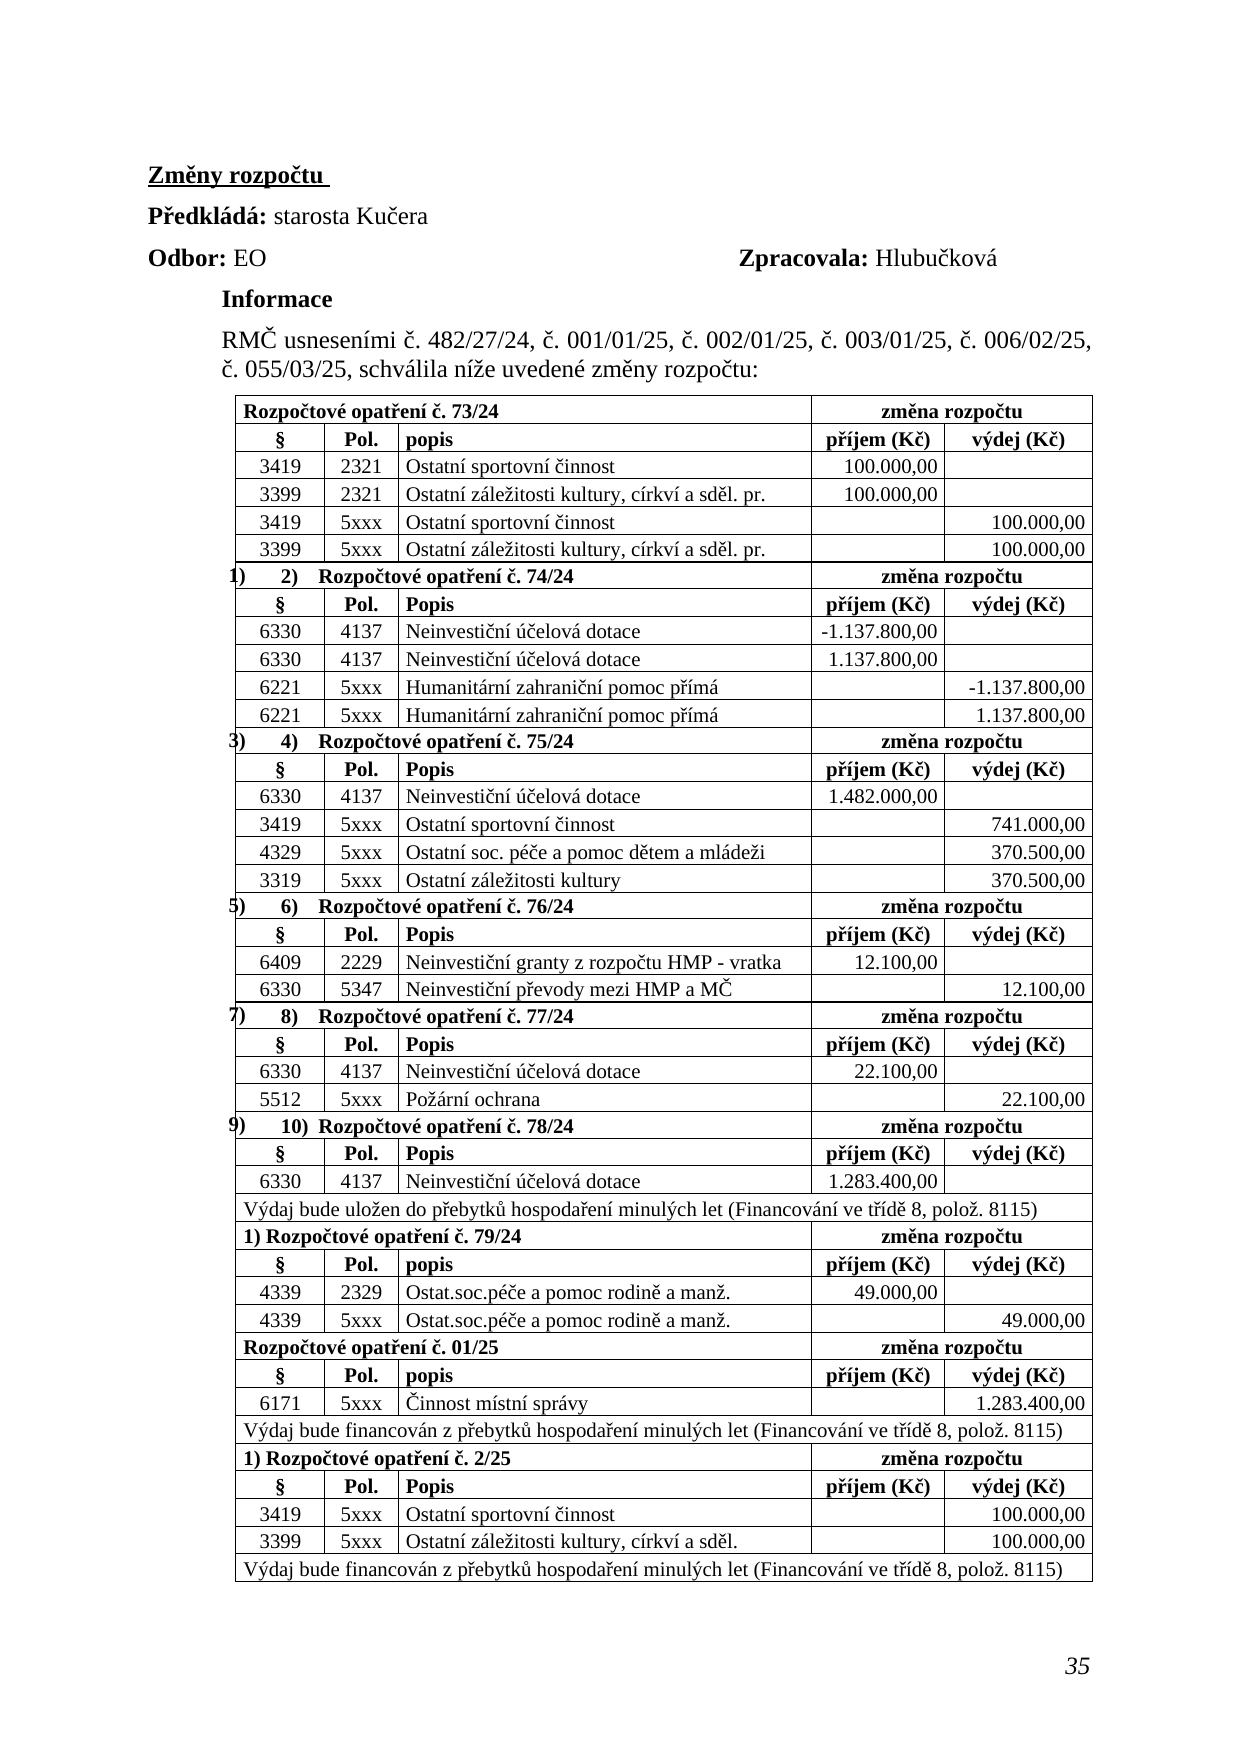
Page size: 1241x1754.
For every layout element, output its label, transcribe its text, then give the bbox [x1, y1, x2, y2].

table_cell změna rozpočtu [812, 1222, 1092, 1248]
table_cell Výdaj bude uložen do přebytků hospodaření minulých let (Financování ve třídě 8, polož. 8115) [236, 1194, 1092, 1221]
table_cell 741.000,00 [945, 810, 1092, 836]
table_cell 5xxx [325, 865, 398, 892]
table_cell 4137 [325, 617, 398, 643]
table_cell popis [399, 424, 811, 451]
table_cell Neinvestiční účelová dotace [399, 617, 811, 643]
table_cell Ostatní záležitosti kultury, církví a sděl. pr. [399, 535, 811, 561]
table_cell 5xxx [325, 672, 398, 699]
table_cell Neinvestiční účelová dotace [399, 645, 811, 671]
table_cell 4339 [236, 1305, 324, 1332]
table_cell 4329 [236, 837, 324, 864]
table_cell Pol. [325, 1471, 398, 1498]
text Změny rozpočtu [148, 160, 1092, 189]
table_cell 6330 [236, 975, 324, 1001]
table_cell Humanitární zahraniční pomoc přímá [399, 672, 811, 699]
table_cell Ostatní záležitosti kultury, církví a sděl. pr. [399, 479, 811, 506]
table_cell 49.000,00 [812, 1277, 944, 1304]
table_cell popis [399, 1360, 811, 1387]
table_cell Rozpočtové opatření č. 01/25 [236, 1333, 811, 1359]
table_cell 3399 [236, 479, 324, 506]
table_cell výdej (Kč) [945, 754, 1092, 781]
table_cell 1.283.400,00 [945, 1388, 1092, 1415]
table_header změna rozpočtu [812, 396, 1092, 423]
table_cell [945, 1057, 1092, 1083]
table_cell 2229 [325, 947, 398, 974]
text Odbor: EO Zpracovala: Hlubučková [148, 243, 1092, 271]
table_cell 3399 [236, 535, 324, 561]
table_cell 3419 [236, 507, 324, 534]
table_cell Rozpočtové opatření č. 76/24 [236, 893, 811, 918]
table_cell 6409 [236, 947, 324, 974]
table_cell příjem (Kč) [812, 1139, 944, 1165]
table_cell Popis [399, 754, 811, 781]
table_cell [945, 452, 1092, 478]
table_cell příjem (Kč) [812, 424, 944, 451]
table_cell [945, 1277, 1092, 1304]
text RMČ usneseními č. 482/27/24, č. 001/01/25, č. 002/01/25, č. 003/01/25, č. 006/02/25, č. 055/03/25, schválila níže uvedené změny rozpočtu: [221, 325, 1092, 383]
table_cell příjem (Kč) [812, 589, 944, 616]
table_cell 5xxx [325, 507, 398, 534]
table_cell Popis [399, 1139, 811, 1165]
table_cell Pol. [325, 424, 398, 451]
table_cell 6330 [236, 1057, 324, 1083]
table_cell 100.000,00 [812, 479, 944, 506]
table_cell -1.137.800,00 [945, 672, 1092, 699]
table_cell § [236, 919, 324, 946]
table_cell Ostat.soc.péče a pomoc rodině a manž. [399, 1305, 811, 1332]
table_cell změna rozpočtu [812, 1112, 1092, 1138]
table_cell 1) Rozpočtové opatření č. 79/24 [236, 1222, 811, 1248]
table_cell změna rozpočtu [812, 1444, 1092, 1470]
table_cell [812, 1388, 944, 1415]
table_header Rozpočtové opatření č. 73/24 [236, 396, 811, 423]
table_cell 4137 [325, 782, 398, 808]
table_cell 5xxx [325, 810, 398, 836]
table_cell 5512 [236, 1084, 324, 1111]
table_cell příjem (Kč) [812, 1360, 944, 1387]
table_cell Rozpočtové opatření č. 78/24 [236, 1112, 811, 1138]
table_cell [945, 782, 1092, 808]
table_cell 370.500,00 [945, 865, 1092, 892]
table_cell Neinvestiční granty z rozpočtu HMP - vratka [399, 947, 811, 974]
table_cell 22.100,00 [945, 1084, 1092, 1111]
table_cell [945, 1166, 1092, 1193]
table_cell 100.000,00 [945, 1527, 1092, 1553]
table_cell [812, 672, 944, 699]
table_cell Výdaj bude financován z přebytků hospodaření minulých let (Financování ve třídě 8, polož. 8115) [236, 1416, 1092, 1442]
table_cell 370.500,00 [945, 837, 1092, 864]
table_cell 3419 [236, 1499, 324, 1526]
table_cell [945, 947, 1092, 974]
table_cell 2321 [325, 479, 398, 506]
table_cell Pol. [325, 754, 398, 781]
table_cell Pol. [325, 1250, 398, 1276]
table_cell 22.100,00 [812, 1057, 944, 1083]
table_cell 5347 [325, 975, 398, 1001]
table_cell § [236, 1360, 324, 1387]
table_cell 100.000,00 [812, 452, 944, 478]
table_cell příjem (Kč) [812, 1029, 944, 1056]
table_cell příjem (Kč) [812, 1250, 944, 1276]
table_cell 3419 [236, 452, 324, 478]
table_cell Rozpočtové opatření č. 75/24 [236, 728, 811, 753]
table_cell [945, 617, 1092, 643]
table_cell 1.137.800,00 [812, 645, 944, 671]
table_cell popis [399, 1250, 811, 1276]
table_cell 1.482.000,00 [812, 782, 944, 808]
table_cell § [236, 424, 324, 451]
table_cell 5xxx [325, 535, 398, 561]
table_cell § [236, 754, 324, 781]
table_cell 4339 [236, 1277, 324, 1304]
table_cell § [236, 1139, 324, 1165]
table_cell 4137 [325, 1166, 398, 1193]
table_cell [812, 865, 944, 892]
table_cell 2329 [325, 1277, 398, 1304]
table_cell 6330 [236, 782, 324, 808]
table_cell [812, 1499, 944, 1526]
table_cell Ostatní sportovní činnost [399, 452, 811, 478]
table_cell výdej (Kč) [945, 1471, 1092, 1498]
table_cell 6171 [236, 1388, 324, 1415]
table_cell Pol. [325, 1029, 398, 1056]
table_cell Ostatní sportovní činnost [399, 1499, 811, 1526]
table_cell Rozpočtové opatření č. 77/24 [236, 1003, 811, 1028]
table_cell [812, 810, 944, 836]
table_cell Pol. [325, 919, 398, 946]
table_cell Popis [399, 1029, 811, 1056]
table_cell 12.100,00 [945, 975, 1092, 1001]
table_cell změna rozpočtu [812, 893, 1092, 918]
table_cell Výdaj bude financován z přebytků hospodaření minulých let (Financování ve třídě 8, polož. 8115) [236, 1554, 1092, 1581]
table_cell Neinvestiční účelová dotace [399, 1166, 811, 1193]
table_cell [812, 535, 944, 561]
table_cell Neinvestiční účelová dotace [399, 1057, 811, 1083]
table_cell Ostatní záležitosti kultury [399, 865, 811, 892]
table_cell [812, 1084, 944, 1111]
table_cell 49.000,00 [945, 1305, 1092, 1332]
table_cell Ostatní záležitosti kultury, církví a sděl. [399, 1527, 811, 1553]
table_cell 5xxx [325, 1499, 398, 1526]
table_cell 4137 [325, 1057, 398, 1083]
table_cell příjem (Kč) [812, 919, 944, 946]
table_cell 3399 [236, 1527, 324, 1553]
table_cell § [236, 1250, 324, 1276]
table_cell Činnost místní správy [399, 1388, 811, 1415]
table_cell Popis [399, 589, 811, 616]
table_cell 6330 [236, 1166, 324, 1193]
table_cell Ostatní soc. péče a pomoc dětem a mládeži [399, 837, 811, 864]
table_cell 12.100,00 [812, 947, 944, 974]
table_cell 5xxx [325, 837, 398, 864]
table_cell 4137 [325, 645, 398, 671]
table_cell Pol. [325, 589, 398, 616]
table_cell 5xxx [325, 1084, 398, 1111]
table_cell 5xxx [325, 1388, 398, 1415]
table_cell [812, 700, 944, 727]
table_cell 6330 [236, 645, 324, 671]
table_cell [812, 507, 944, 534]
table_cell příjem (Kč) [812, 1471, 944, 1498]
table_cell 1.137.800,00 [945, 700, 1092, 727]
table_cell výdej (Kč) [945, 424, 1092, 451]
table_cell výdej (Kč) [945, 1029, 1092, 1056]
table_cell -1.137.800,00 [812, 617, 944, 643]
table_cell Neinvestiční účelová dotace [399, 782, 811, 808]
table_cell 6221 [236, 672, 324, 699]
table_cell výdej (Kč) [945, 1139, 1092, 1165]
table_cell § [236, 1029, 324, 1056]
table_cell výdej (Kč) [945, 589, 1092, 616]
table_cell Neinvestiční převody mezi HMP a MČ [399, 975, 811, 1001]
table_cell [812, 1305, 944, 1332]
table_cell 6330 [236, 617, 324, 643]
table_cell § [236, 589, 324, 616]
table_cell 1) Rozpočtové opatření č. 2/25 [236, 1444, 811, 1470]
table_cell [945, 479, 1092, 506]
table_cell 100.000,00 [945, 1499, 1092, 1526]
table_cell výdej (Kč) [945, 919, 1092, 946]
table_cell 1.283.400,00 [812, 1166, 944, 1193]
table_cell 5xxx [325, 1305, 398, 1332]
table_cell 5xxx [325, 1527, 398, 1553]
table_cell příjem (Kč) [812, 754, 944, 781]
table_cell změna rozpočtu [812, 563, 1092, 588]
table_cell 2321 [325, 452, 398, 478]
table_cell Pol. [325, 1139, 398, 1165]
text Předkládá: starosta Kučera [148, 201, 1092, 230]
table_cell Požární ochrana [399, 1084, 811, 1111]
table_cell Popis [399, 1471, 811, 1498]
text Informace [148, 284, 1092, 313]
table_cell Humanitární zahraniční pomoc přímá [399, 700, 811, 727]
table_cell Ostat.soc.péče a pomoc rodině a manž. [399, 1277, 811, 1304]
table_cell 3419 [236, 810, 324, 836]
table_cell [812, 837, 944, 864]
table_cell 100.000,00 [945, 507, 1092, 534]
table_cell [812, 1527, 944, 1553]
table_cell Ostatní sportovní činnost [399, 810, 811, 836]
table_cell Rozpočtové opatření č. 74/24 [236, 563, 811, 588]
table_cell 6221 [236, 700, 324, 727]
table_cell Ostatní sportovní činnost [399, 507, 811, 534]
table_cell výdej (Kč) [945, 1360, 1092, 1387]
table_cell změna rozpočtu [812, 1333, 1092, 1359]
table_cell [812, 975, 944, 1001]
table_cell § [236, 1471, 324, 1498]
table_cell změna rozpočtu [812, 728, 1092, 753]
table_cell 3319 [236, 865, 324, 892]
table_cell 5xxx [325, 700, 398, 727]
table_cell 100.000,00 [945, 535, 1092, 561]
table_cell výdej (Kč) [945, 1250, 1092, 1276]
table_cell změna rozpočtu [812, 1003, 1092, 1028]
table_cell Popis [399, 919, 811, 946]
table_cell Pol. [325, 1360, 398, 1387]
table_cell [945, 645, 1092, 671]
